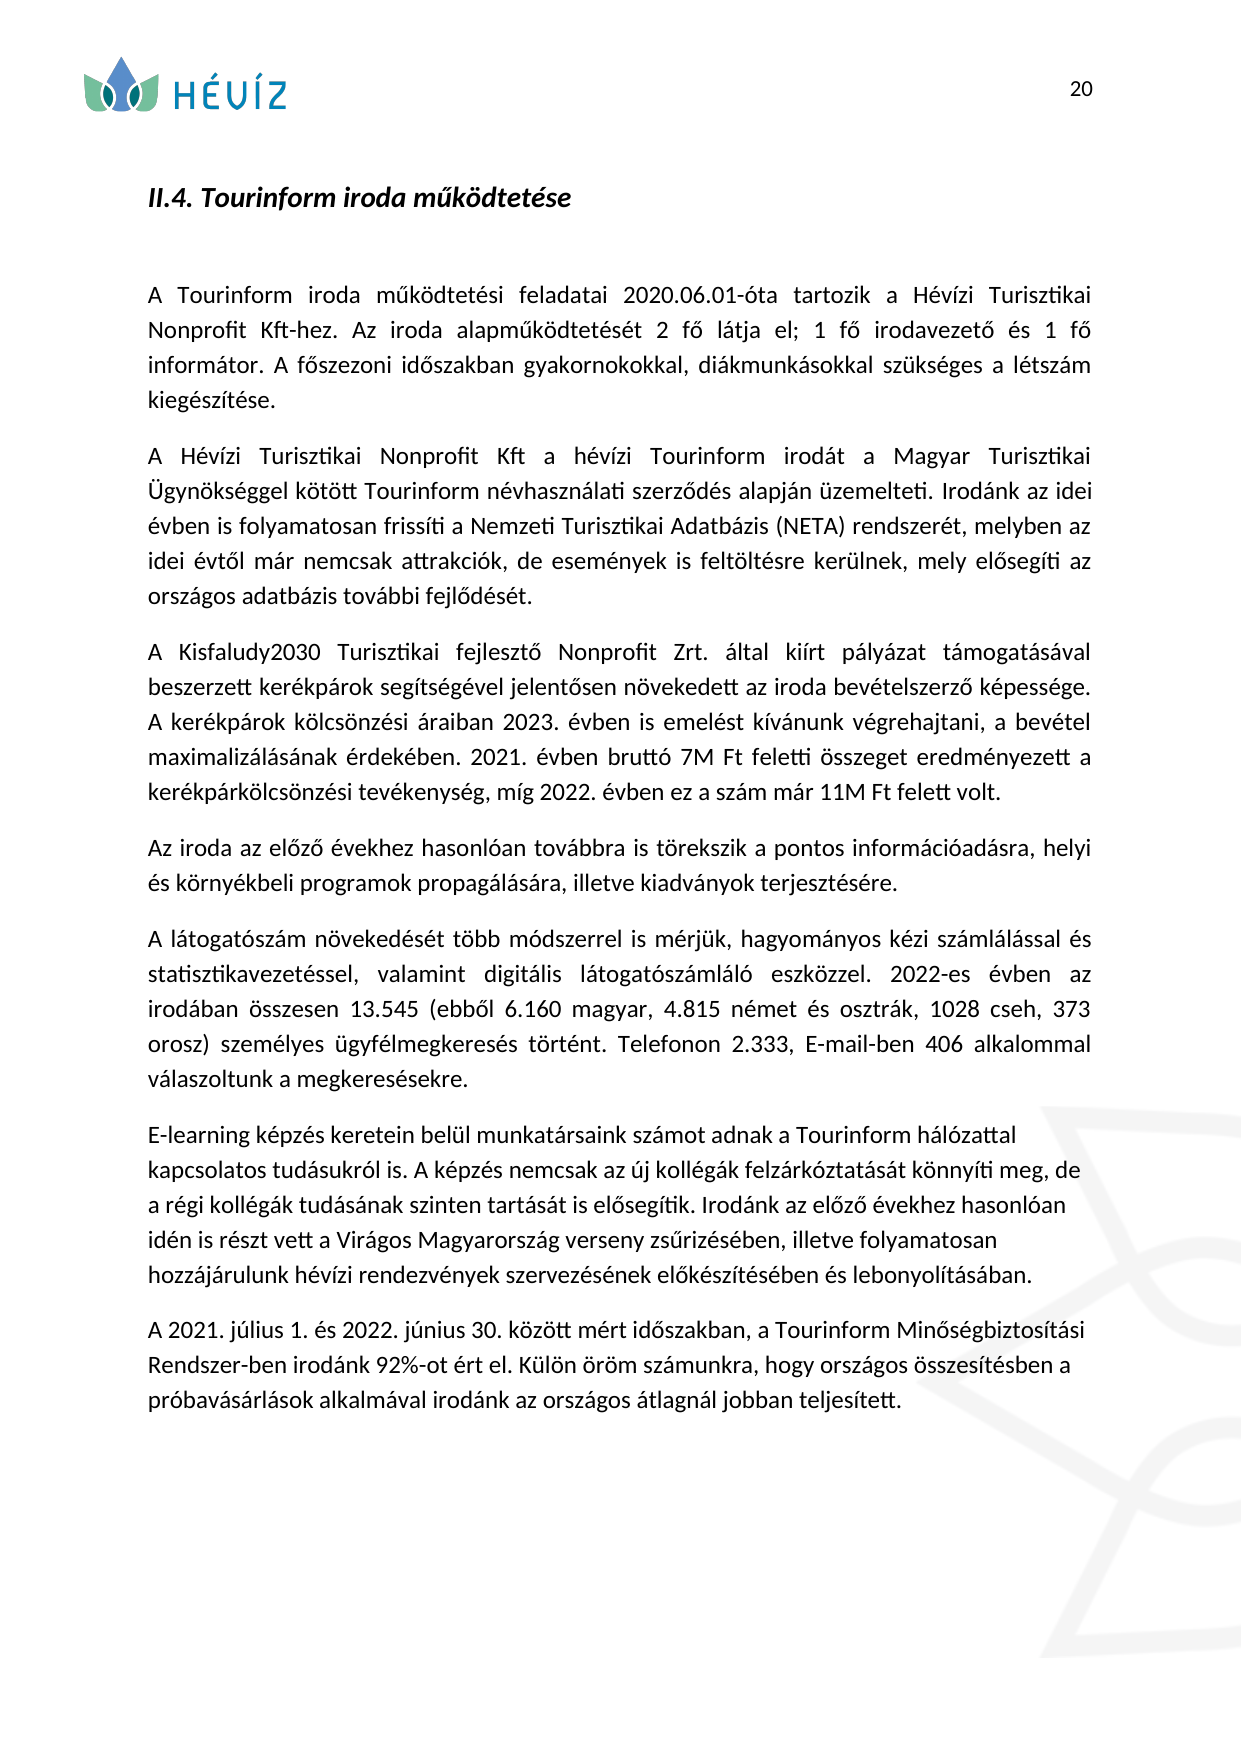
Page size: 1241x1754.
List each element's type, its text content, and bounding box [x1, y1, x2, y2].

text A Tourinform iroda működtetési feladatai 2020.06.01-óta tartozik a Hévízi Turisztikai Nonprofit Kft-hez. Az iroda alapműködtetését 2 fő látja el; 1 fő irodavezető és 1 fő informátor. A főszezoni időszakban gyakornokokkal, diákmunkásokkal szükséges a létszám kiegészítése. [148, 280, 1093, 415]
picture [274, 90, 286, 105]
text A látogatószám növekedését több módszerrel is mérjük, hagyományos kézi számlálással és statisztikavezetéssel, valamint digitális látogatószámláló eszközzel. 2022-es évben az irodában összesen 13.545 (ebből 6.160 magyar, 4.815 német és osztrák, 1028 cseh, 373 orosz) személyes ügyfélmegkeresés történt. Telefonon 2.333, E-mail-ben 406 alkalommal válaszoltunk a megkeresésekre. [148, 923, 1093, 1093]
text Az iroda az előző évekhez hasonlóan továbbra is törekszik a pontos információadásra, helyi és környékbeli programok propagálására, illetve kiadványok terjesztésére. [148, 832, 1093, 898]
text E-learning képzés keretein belül munkatársaink számot adnak a Tourinform hálózattal kapcsolatos tudásukról is. A képzés nemcsak az új kollégák felzárkóztatását könnyíti meg, de a régi kollégák tudásának szinten tartását is elősegítik. Irodánk az előző évekhez hasonlóan idén is részt vett a Virágos Magyarország verseny zsűrizésében, illetve folyamatosan hozzájárulunk hévízi rendezvények szervezésének előkészítésében és lebonyolításában. [148, 1119, 1093, 1289]
text A Hévízi Turisztikai Nonprofit Kft a hévízi Tourinform irodát a Magyar Turisztikai Ügynökséggel kötött Tourinform névhasználati szerződés alapján üzemelteti. Irodánk az idei évben is folyamatosan frissíti a Nemzeti Turisztikai Adatbázis (NETA) rendszerét, melyben az idei évtől már nemcsak attrakciók, de események is feltöltésre kerülnek, mely elősegíti az országos adatbázis további fejlődését. [148, 441, 1093, 611]
text A Kisfaludy2030 Turisztikai fejlesztő Nonprofit Zrt. által kiírt pályázat támogatásával beszerzett kerékpárok segítségével jelentősen növekedett az iroda bevételszerző képessége. A kerékpárok kölcsönzési áraiban 2023. évben is emelést kívánunk végrehajtani, a bevétel maximalizálásának érdekében. 2021. évben bruttó 7M Ft feletti összeget eredményezett a kerékpárkölcsönzési tevékenység, míg 2022. évben ez a szám már 11M Ft felett volt. [148, 636, 1093, 807]
picture [84, 56, 286, 112]
text A 2021. július 1. és 2022. június 30. között mért időszakban, a Tourinform Minőségbiztosítási Rendszer-ben irodánk 92%-ot ért el. Külön öröm számunkra, hogy országos összesítésben a próbavásárlások alkalmával irodánk az országos átlagnál jobban teljesített. [148, 1315, 1093, 1415]
subtitle II.4. Tourinform iroda működtetése [148, 179, 1093, 215]
